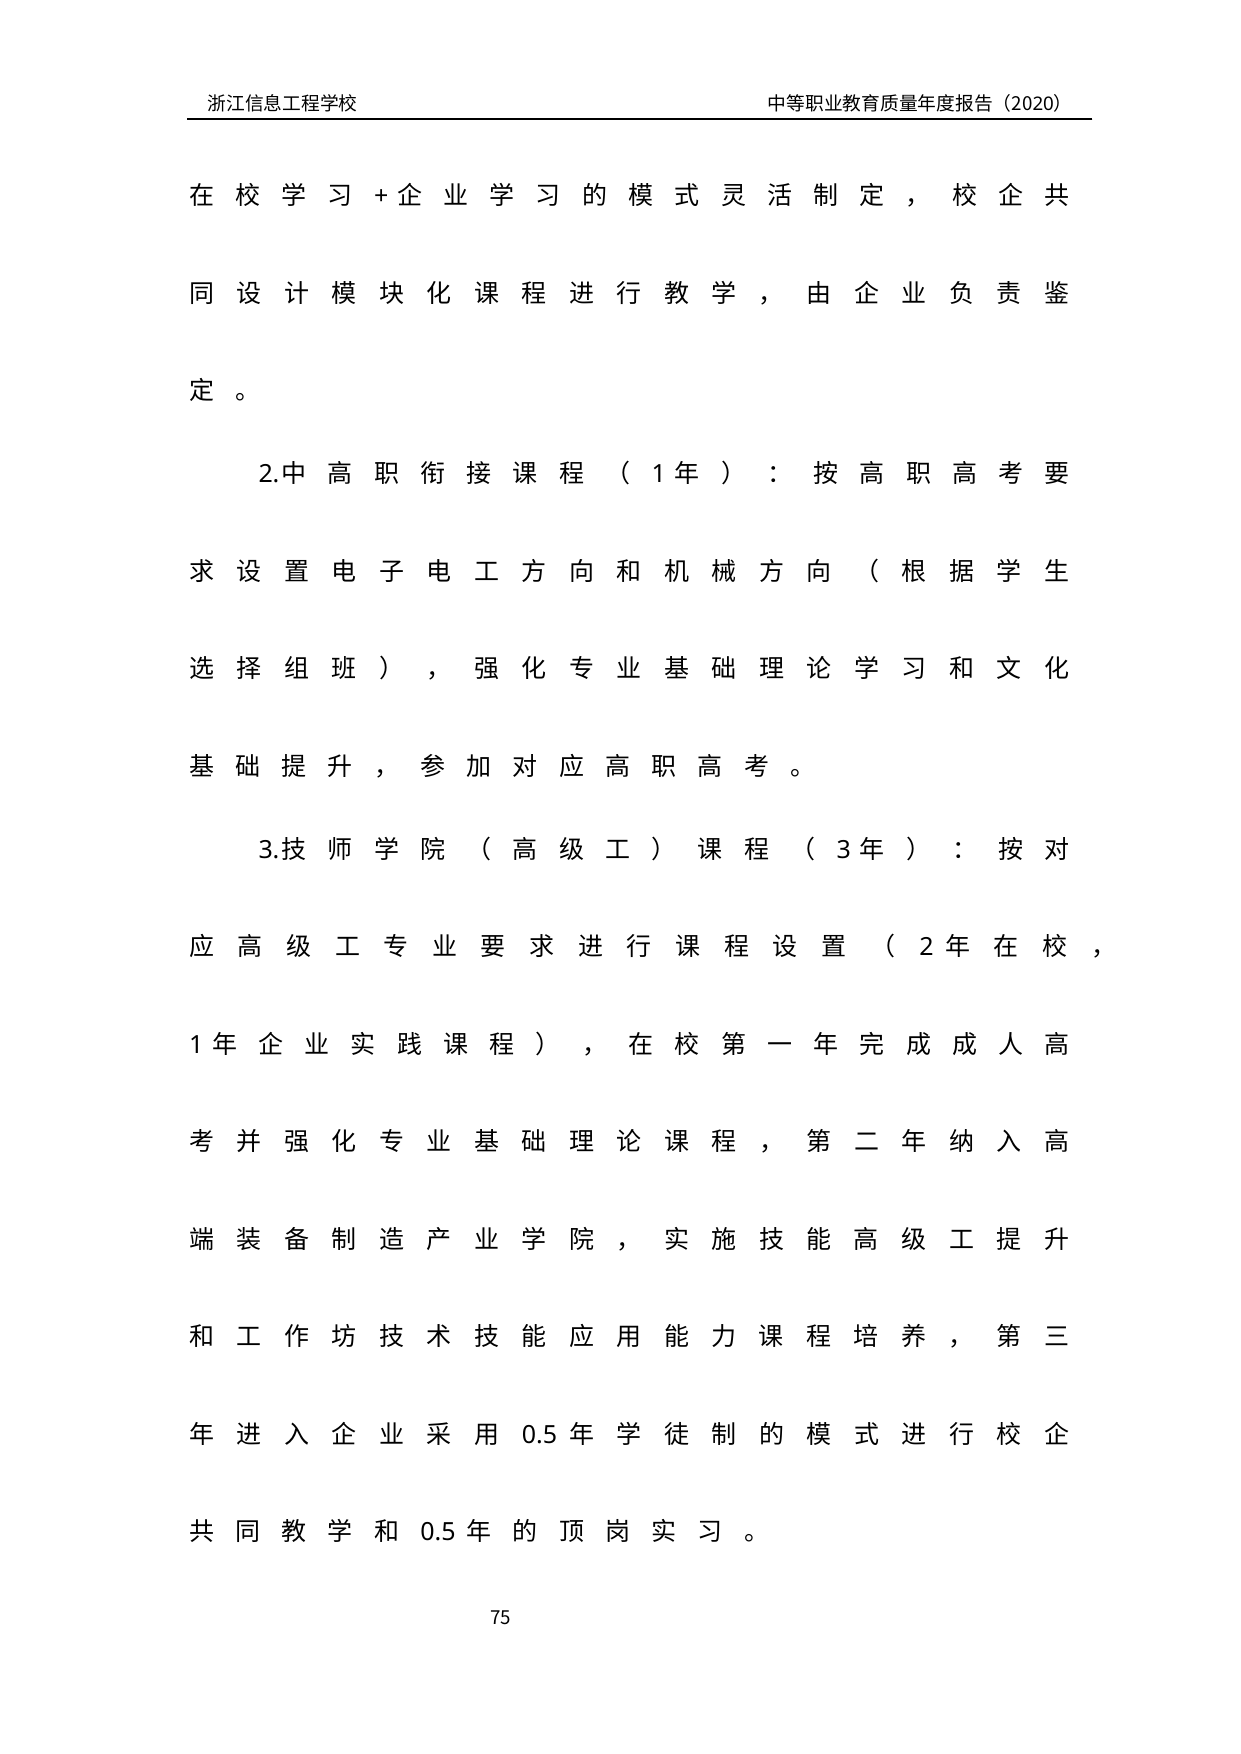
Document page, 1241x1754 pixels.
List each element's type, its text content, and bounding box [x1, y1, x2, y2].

text 3.技师学院（高级工）课程（3年）：按对应高级工专业要求进行课程设置（2年在校，1年企业实践课程），在校第一年完成成人高考并强化专业基础理论课程，第二年纳入高端装备制造产业学院，实施技能高级工提升和工作坊技术技能应用能力课程培养，第三年进入企业采用0.5年学徒制的模式进行校企共同教学和0.5年的顶岗实习。 [189, 815, 1091, 1562]
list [189, 161, 1091, 421]
text 2.中高职衔接课程（1年）：按高职高考要求设置电子电工方向和机械方向（根据学生选择组班），强化专业基础理论学习和文化基础提升，参加对应高职高考。 [189, 439, 1091, 797]
